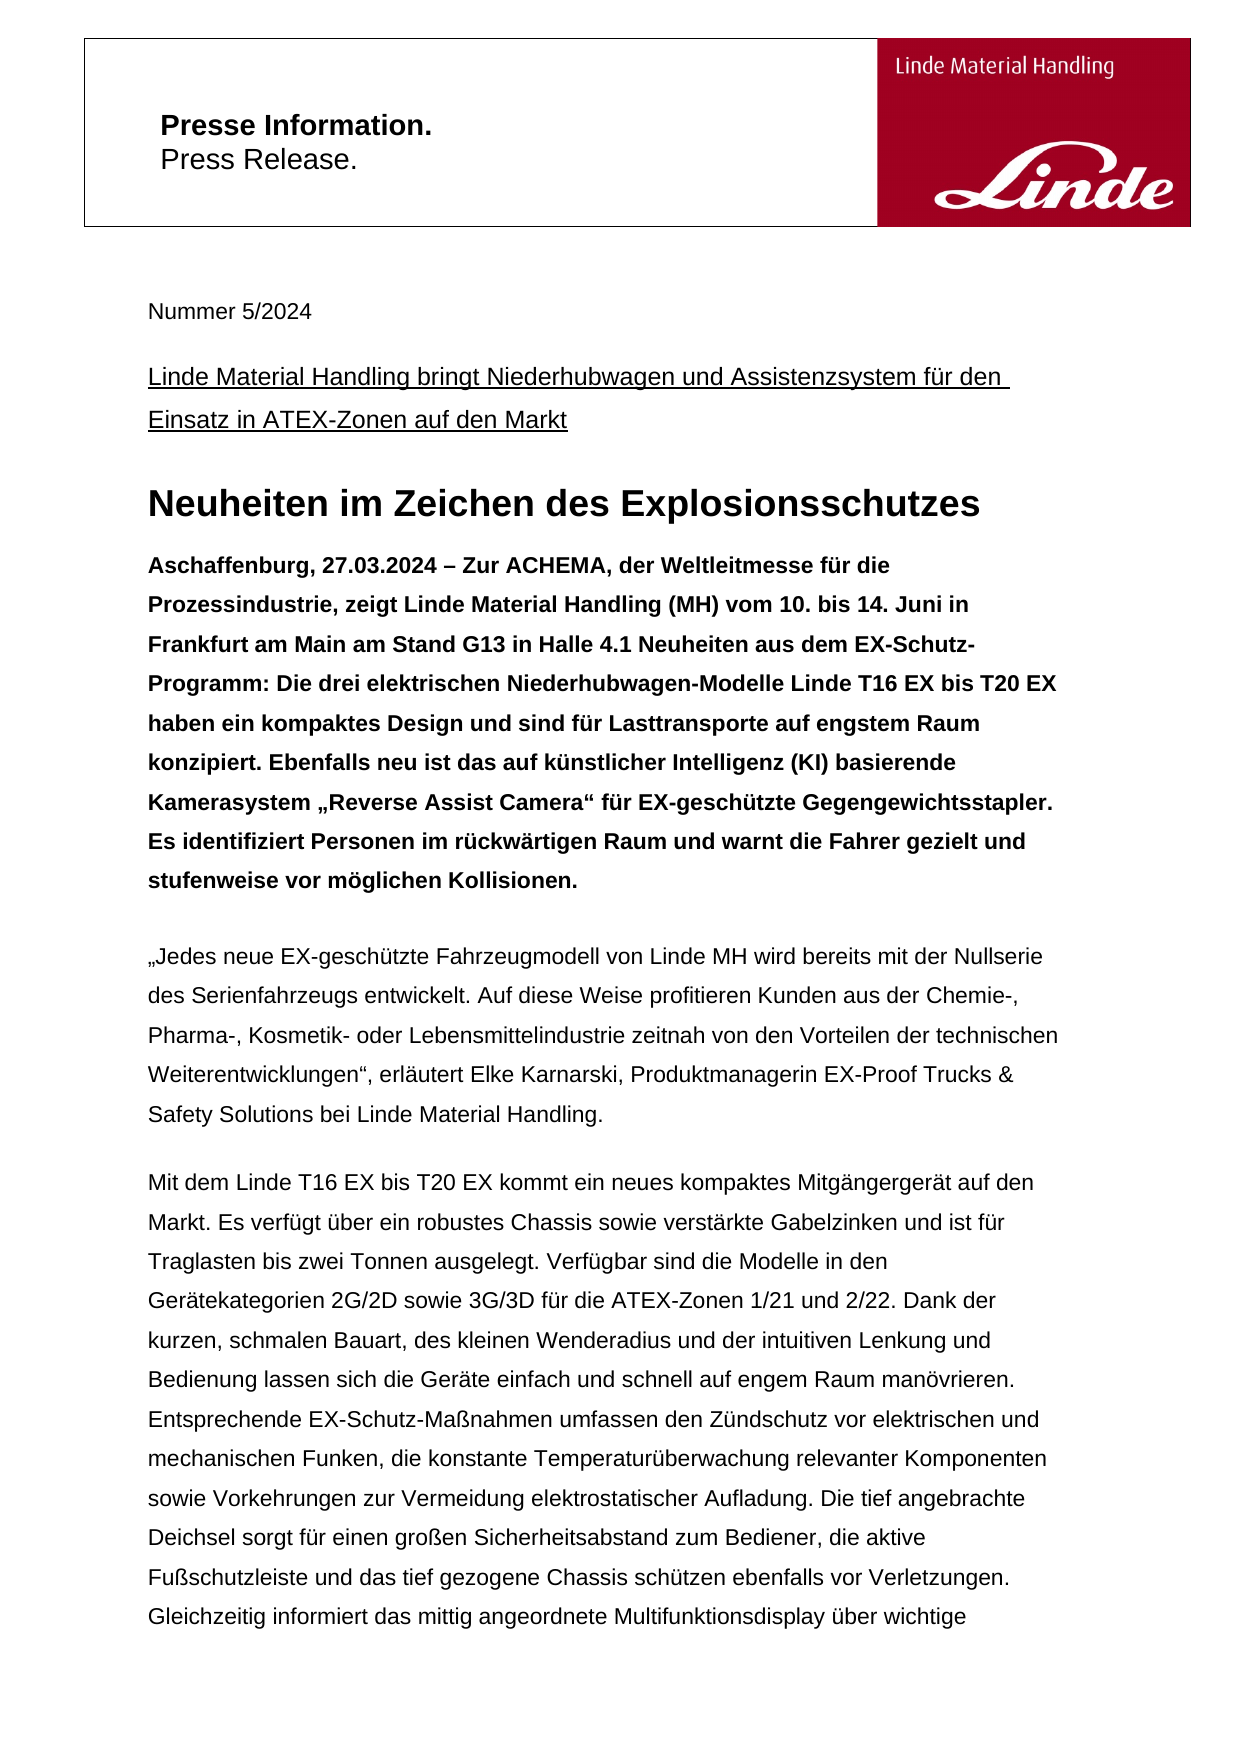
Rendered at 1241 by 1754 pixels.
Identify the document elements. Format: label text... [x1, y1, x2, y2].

text Nummer 5/2024 [148, 298, 991, 324]
picture [877, 38, 1191, 227]
text „Jedes neue EX-geschützte Fahrzeugmodell von Linde MH wird bereits mit der Nullserie des Serienfahrzeugs entwickelt. Auf diese Weise profitieren Kunden aus der Chemie-, Pharma-, Kosmetik- oder Lebensmittelindustrie zeitnah von den Vorteilen der technischen Weiterentwicklungen“, erläutert Elke Karnarski, Produktmanagerin EX-Proof Trucks & Safety Solutions bei Linde Material Handling. [148, 943, 1064, 1127]
text Aschaffenburg, 27.03.2024 – Zur ACHEMA, der Weltleitmesse für die Prozessindustrie, zeigt Linde Material Handling (MH) vom 10. bis 14. Juni in Frankfurt am Main am Stand G13 in Halle 4.1 Neuheiten aus dem EX-Schutz-Programm: Die drei elektrischen Niederhubwagen-Modelle Linde T16 EX bis T20 EX haben ein kompaktes Design und sind für Lasttransporte auf engstem Raum konzipiert. Ebenfalls neu ist das auf künstlicher Intelligenz (KI) basierende Kamerasystem „Reverse Assist Camera“ für EX-geschützte Gegengewichtsstapler. Es identifiziert Personen im rückwärtigen Raum und warnt die Fahrer gezielt und stufenweise vor möglichen Kollisionen. [148, 552, 1064, 894]
text Neuheiten im Zeichen des Explosionsschutzes [148, 473, 1064, 528]
text Linde Material Handling bringt Niederhubwagen und Assistenzsystem für den Einsatz in ATEX-Zonen auf den Markt [148, 362, 1064, 434]
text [148, 1169, 1064, 1630]
